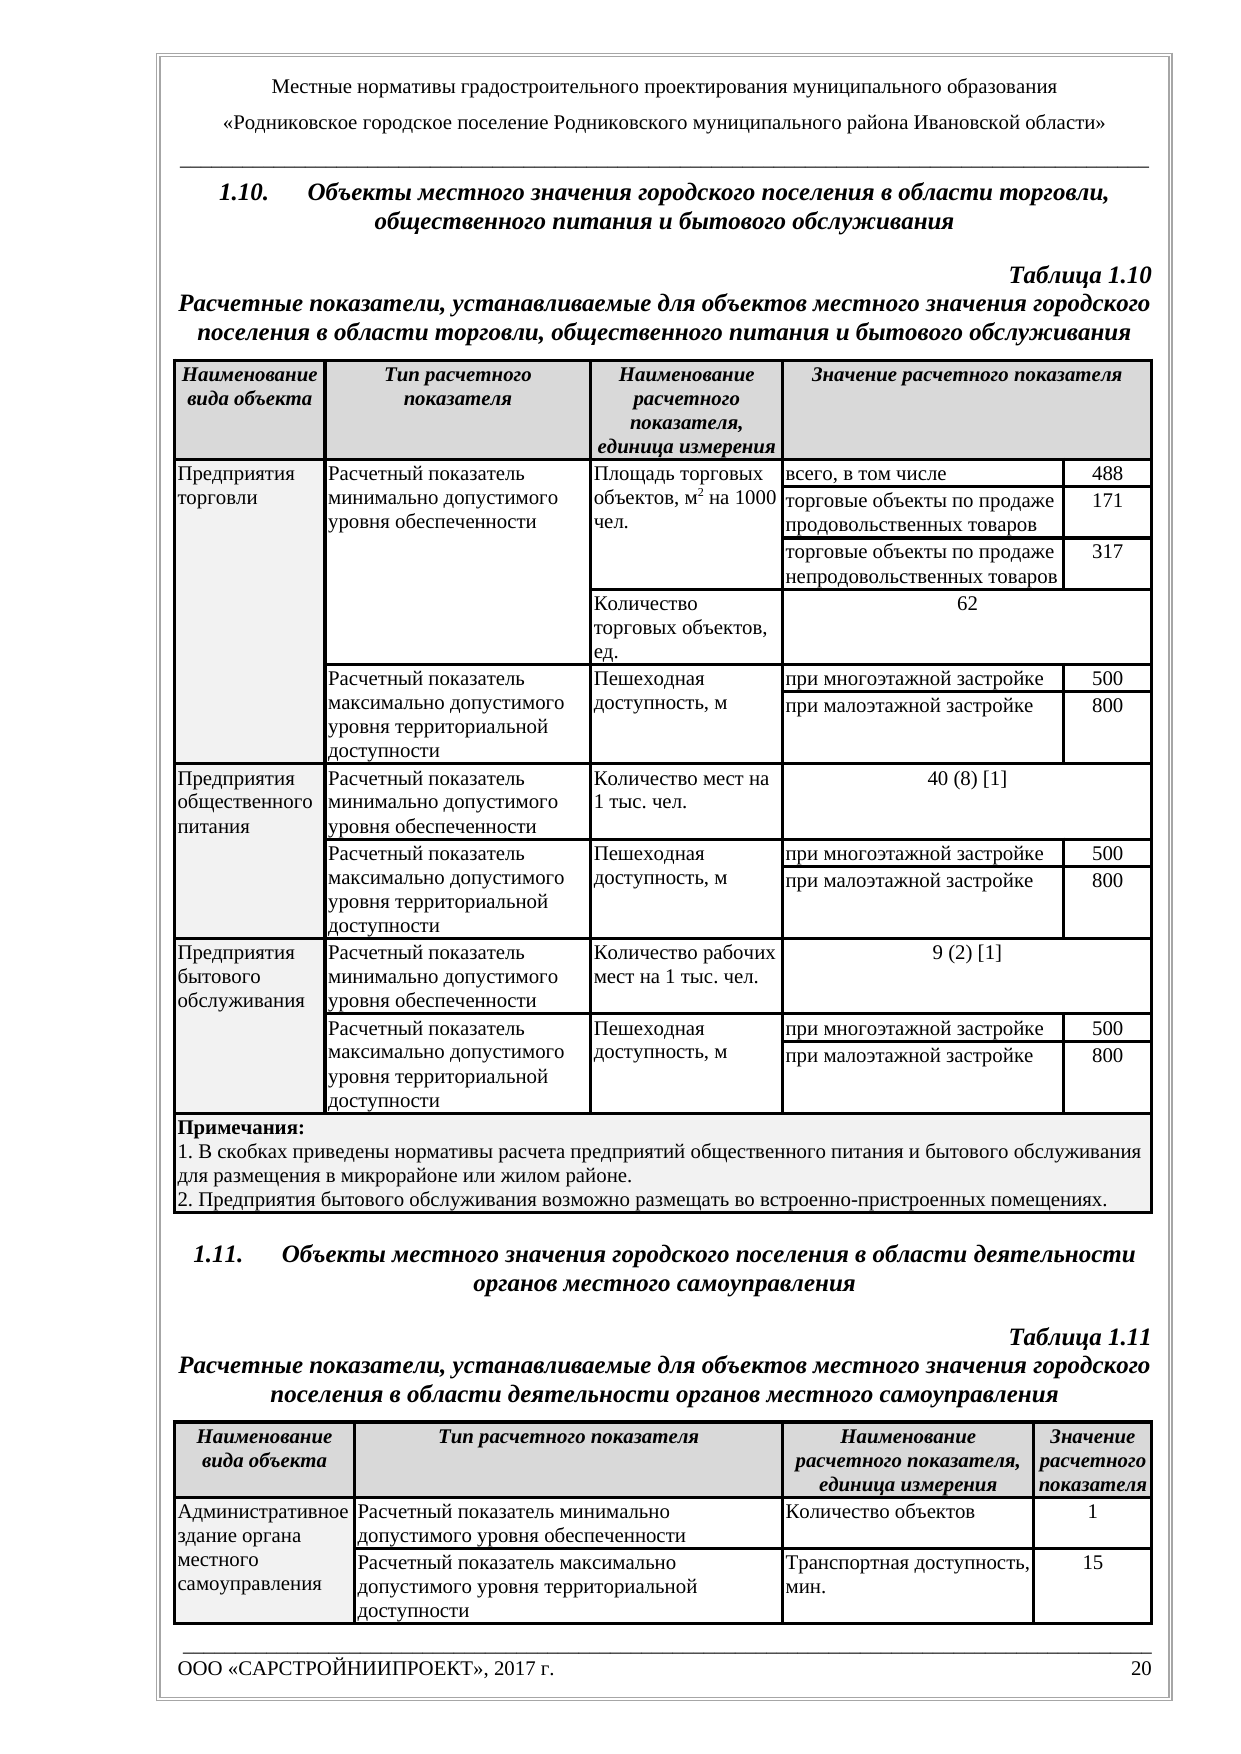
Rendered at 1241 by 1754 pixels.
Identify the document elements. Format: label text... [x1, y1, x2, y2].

table_cell при многоэтажной застройке [784, 841, 1062, 865]
table_cell при многоэтажной застройке [784, 1015, 1062, 1039]
table_cell Расчетный показатель максимально допустимого уровня территориальной доступности [356, 1550, 781, 1622]
table_header Наименование вида объекта [176, 1424, 353, 1496]
table_cell 500 [1065, 666, 1150, 690]
table_cell 800 [1065, 1043, 1150, 1112]
table_cell Предприятия торговли [176, 461, 323, 762]
table_cell Количество мест на 1 тыс. чел. [592, 765, 781, 838]
table_cell 9 (2) [1] [784, 940, 1150, 1012]
table_cell Площадь торговых объектов, м2 на 1000 чел. [592, 461, 781, 588]
table_cell при малоэтажной застройке [784, 1043, 1062, 1112]
table_cell Количество торговых объектов, ед. [592, 591, 781, 663]
text Таблица 1.10 [177, 260, 1152, 288]
table_cell 800 [1065, 693, 1150, 762]
table_cell Расчетный показатель минимально допустимого уровня обеспеченности [356, 1499, 781, 1547]
table_cell Пешеходная доступность, м [592, 841, 781, 937]
table_cell при малоэтажной застройке [784, 868, 1062, 937]
table_cell 1 [1035, 1499, 1150, 1547]
table_header Тип расчетного показателя [356, 1424, 781, 1496]
text Расчетные показатели, устанавливаемые для объектов местного значения городского поселения в области деятельности органов местного самоуправления [177, 1350, 1152, 1408]
table_cell 15 [1035, 1550, 1150, 1622]
table_header Тип расчетного показателя [327, 362, 589, 458]
table_header Наименование вида объекта [176, 362, 323, 458]
table_cell Административное здание органа местного самоуправления [176, 1499, 353, 1622]
text Таблица 1.11 [177, 1322, 1152, 1350]
table_cell Расчетный показатель минимально допустимого уровня обеспеченности [327, 461, 589, 663]
table_header Наименование расчетного показателя, единица измерения [784, 1424, 1032, 1496]
table_cell Предприятия бытового обслуживания [176, 940, 323, 1112]
table_header Значение расчетного показателя [1035, 1424, 1150, 1496]
table_cell 500 [1065, 1015, 1150, 1039]
table_cell всего, в том числе [784, 461, 1062, 485]
table_cell Примечания: 1. В скобках приведены нормативы расчета предприятий общественного питания и бытового обслуживания для размещения в микрорайоне или жилом районе. 2. Предприятия бытового обслуживания возможно размещать во встроенно-пристроенных помещениях. [176, 1115, 1150, 1211]
table_header Наименование расчетного показателя, единица измерения [592, 362, 781, 458]
table_cell Пешеходная доступность, м [592, 666, 781, 762]
table_cell торговые объекты по продаже непродовольственных товаров [784, 540, 1062, 588]
table_cell 171 [1065, 488, 1150, 536]
table_cell 488 [1065, 461, 1150, 485]
text Расчетные показатели, устанавливаемые для объектов местного значения городского поселения в области торговли, общественного питания и бытового обслуживания [177, 288, 1152, 346]
subtitle Объекты местного значения городского поселения в области деятельности органов местного самоуправления [177, 1239, 1152, 1297]
table_cell Предприятия общественного питания [176, 765, 323, 937]
table_cell при малоэтажной застройке [784, 693, 1062, 762]
table_cell Расчетный показатель минимально допустимого уровня обеспеченности [327, 940, 589, 1012]
table_cell торговые объекты по продаже продовольственных товаров [784, 488, 1062, 536]
table_cell Транспортная доступность, мин. [784, 1550, 1032, 1622]
table_header Значение расчетного показателя [784, 362, 1150, 458]
table_cell Расчетный показатель максимально допустимого уровня территориальной доступности [327, 1015, 589, 1112]
table_cell 40 (8) [1] [784, 765, 1150, 838]
table_cell Расчетный показатель минимально допустимого уровня обеспеченности [327, 765, 589, 838]
table_cell 800 [1065, 868, 1150, 937]
table_cell Количество рабочих мест на 1 тыс. чел. [592, 940, 781, 1012]
table_cell при многоэтажной застройке [784, 666, 1062, 690]
table_cell Количество объектов [784, 1499, 1032, 1547]
table_cell 500 [1065, 841, 1150, 865]
table_cell 62 [784, 591, 1150, 663]
table_cell Пешеходная доступность, м [592, 1015, 781, 1112]
subtitle Объекты местного значения городского поселения в области торговли, общественного питания и бытового обслуживания [177, 177, 1152, 235]
table_cell 317 [1065, 540, 1150, 588]
table_cell Расчетный показатель максимально допустимого уровня территориальной доступности [327, 666, 589, 762]
table_cell Расчетный показатель максимально допустимого уровня территориальной доступности [327, 841, 589, 937]
